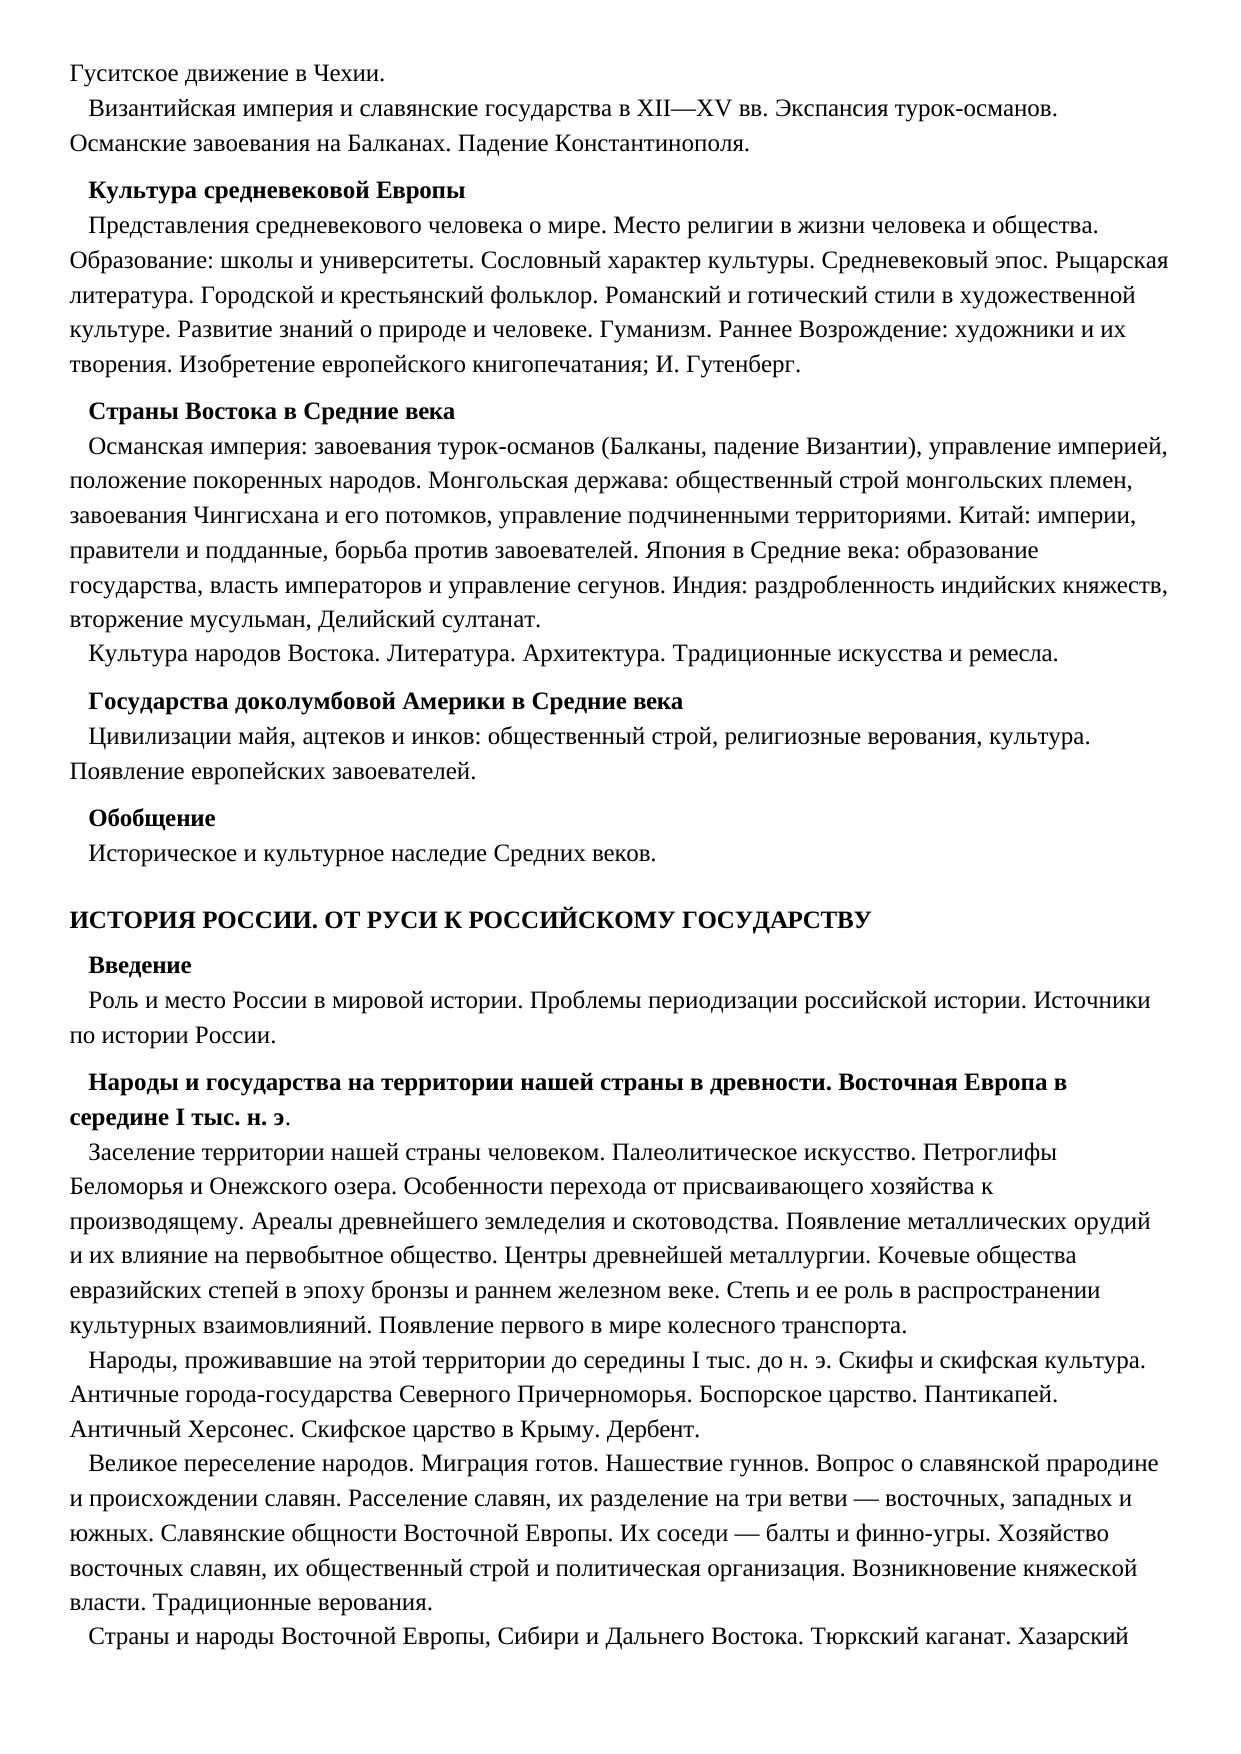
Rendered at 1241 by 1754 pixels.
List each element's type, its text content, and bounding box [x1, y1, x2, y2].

subtitle Обобщение [88, 803, 1184, 832]
subtitle Культура средневековой Европы [88, 175, 1184, 204]
text Роль и место России в мировой истории. Проблемы периодизации российской истории. Источники по истории России. [69, 986, 1158, 1049]
subtitle Страны Востока в Средние века [88, 396, 1184, 425]
text Великое переселение народов. Миграция готов. Нашествие гуннов. Вопрос о славянской прародине и происхождении славян. Расселение славян, их разделение на три ветви — восточных, западных и южных. Славянские общности Восточной Европы. Их соседи — балты и финно-угры. Хозяйство восточных славян, их общественный строй и политическая организация. Возникновение княжеской власти. Традиционные верования. [69, 1448, 1164, 1616]
text Народы, проживавшие на этой территории до середины I тыс. до н. э. Скифы и скифская культура. Античные города-государства Северного Причерноморья. Боспорское царство. Пантикапей. [69, 1345, 1184, 1408]
text Античный Херсонес. Скифское царство в Крыму. Дербент. [69, 1414, 1184, 1443]
text Византийская империя и славянские государства в ХII—ХV вв. Экспансия турок-османов. Османские завоевания на Балканах. Падение Константинополя. [69, 93, 1158, 157]
subtitle Государства доколумбовой Америки в Средние века [88, 686, 1184, 715]
subtitle ИСТОРИЯ РОССИИ. ОТ РУСИ К РОССИЙСКОМУ ГОСУДАРСТВУ [69, 905, 1184, 934]
text Гуситское движение в Чехии. [69, 58, 1184, 87]
text Османская империя: завоевания турок-османов (Балканы, падение Византии), управление империей, положение покоренных народов. Монгольская держава: общественный строй монгольских племен, завоевания Чингисхана и его потомков, управление подчиненными территориями. Китай: империи, правители и подданные, борьба против завоевателей. Япония в Средние века: образование государства, власть императоров и управление сегунов. Индия: раздробленность индийских княжеств, вторжение мусульман, Делийский султанат. [69, 431, 1171, 633]
text Культура народов Востока. Литература. Архитектура. Традиционные искусства и ремесла. [88, 639, 1184, 667]
text Представления средневекового человека о мире. Место религии в жизни человека и общества. Образование: школы и университеты. Сословный характер культуры. Средневековый эпос. Рыцарская литература. Городской и крестьянский фольклор. Романский и готический стили в художественной культуре. Развитие знаний о природе и человеке. Гуманизм. Раннее Возрождение: художники и их творения. Изобретение европейского книгопечатания; И. Гутенберг. [69, 210, 1184, 378]
subtitle Введение [88, 951, 1184, 979]
text Заселение территории нашей страны человеком. Палеолитическое искусство. Петроглифы Беломорья и Онежского озера. Особенности перехода от присваивающего хозяйства к производящему. Ареалы древнейшего земледелия и скотоводства. Появление металлических орудий и их влияние на первобытное общество. Центры древнейшей металлургии. Кочевые общества евразийских степей в эпоху бронзы и раннем железном веке. Степь и ее роль в распространении культурных взаимовлияний. Появление первого в мире колесного транспорта. [69, 1137, 1158, 1339]
text Страны и народы Восточной Европы, Сибири и Дальнего Востока. Тюркский каганат. Хазарский [88, 1622, 1184, 1650]
subtitle Народы и государства на территории нашей страны в древности. Восточная Европа в середине I тыс. н. э. [69, 1067, 1158, 1131]
text Цивилизации майя, ацтеков и инков: общественный строй, религиозные верования, культура. Появление европейских завоевателей. [69, 721, 1184, 784]
text Историческое и культурное наследие Средних веков. [88, 838, 1184, 867]
